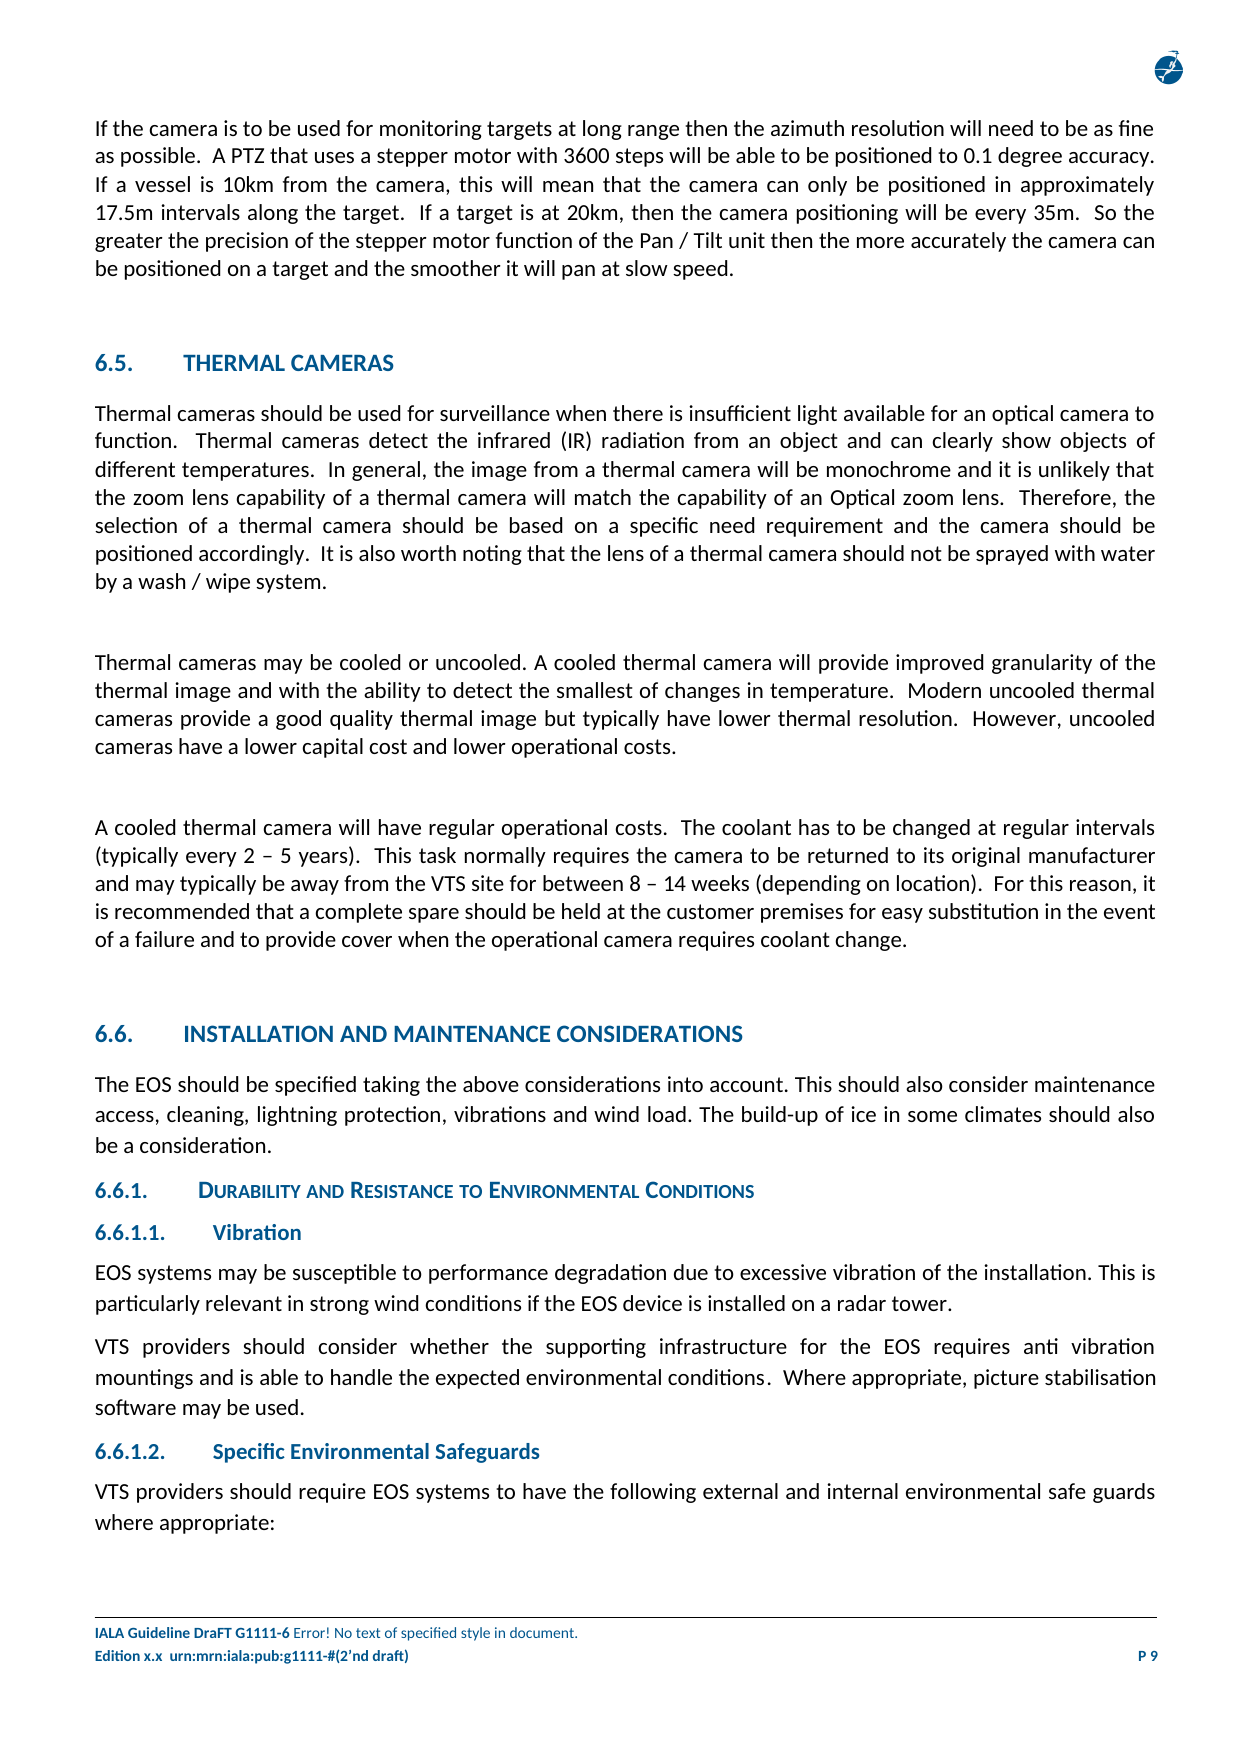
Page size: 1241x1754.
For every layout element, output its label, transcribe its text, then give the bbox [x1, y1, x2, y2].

text VTS providers should require EOS systems to have the following external and internal environmental safe guards where appropriate: [94, 1477, 1157, 1536]
text The EOS should be specified taking the above considerations into account. This should also consider maintenance access, cleaning, lightning protection, vibrations and wind load. The build-up of ice in some climates should also be a consideration. [94, 1070, 1157, 1159]
picture [1123, 0, 1241, 119]
subtitle Installation and Maintenance Considerations [94, 1018, 1157, 1049]
subtitle Vibration [94, 1218, 1054, 1246]
subtitle Specific Environmental Safeguards [94, 1437, 1054, 1465]
text A cooled thermal camera will have regular operational costs. The coolant has to be changed at regular intervals (typically every 2 – 5 years). This task normally requires the camera to be returned to its original manufacturer and may typically be away from the VTS site for between 8 – 14 weeks (depending on location). For this reason, it is recommended that a complete spare should be held at the customer premises for easy substitution in the event of a failure and to provide cover when the operational camera requires coolant change. [94, 813, 1157, 953]
text Thermal cameras should be used for surveillance when there is insufficient light available for an optical camera to function. Thermal cameras detect the infrared (IR) radiation from an object and can clearly show objects of different temperatures. In general, the image from a thermal camera will be monochrome and it is unlikely that the zoom lens capability of a thermal camera will match the capability of an Optical zoom lens. Therefore, the selection of a thermal camera should be based on a specific need requirement and the camera should be positioned accordingly. It is also worth noting that the lens of a thermal camera should not be sprayed with water by a wash / wipe system. [94, 399, 1157, 595]
subtitle Thermal Cameras [94, 347, 1157, 378]
text EOS systems may be susceptible to performance degradation due to excessive vibration of the installation. This is particularly relevant in strong wind conditions if the EOS device is installed on a radar tower. [94, 1258, 1157, 1317]
text If the camera is to be used for monitoring targets at long range then the azimuth resolution will need to be as fine as possible. A PTZ that uses a stepper motor with 3600 steps will be able to be positioned to 0.1 degree accuracy. If a vessel is 10km from the camera, this will mean that the camera can only be positioned in approximately 17.5m intervals along the target. If a target is at 20km, then the camera positioning will be every 35m. So the greater the precision of the stepper motor function of the Pan / Tilt unit then the more accurately the camera can be positioned on a target and the smoother it will pan at slow speed. [94, 114, 1157, 282]
text Thermal cameras may be cooled or uncooled. A cooled thermal camera will provide improved granularity of the thermal image and with the ability to detect the smallest of changes in temperature. Modern uncooled thermal cameras provide a good quality thermal image but typically have lower thermal resolution. However, uncooled cameras have a lower capital cost and lower operational costs. [94, 648, 1157, 760]
text VTS providers should consider whether the supporting infrastructure for the EOS requires anti vibration mountings and is able to handle the expected environmental conditions. Where appropriate, picture stabilisation software may be used. [94, 1332, 1157, 1422]
subtitle Durability and Resistance to Environmental Conditions [94, 1174, 1069, 1205]
